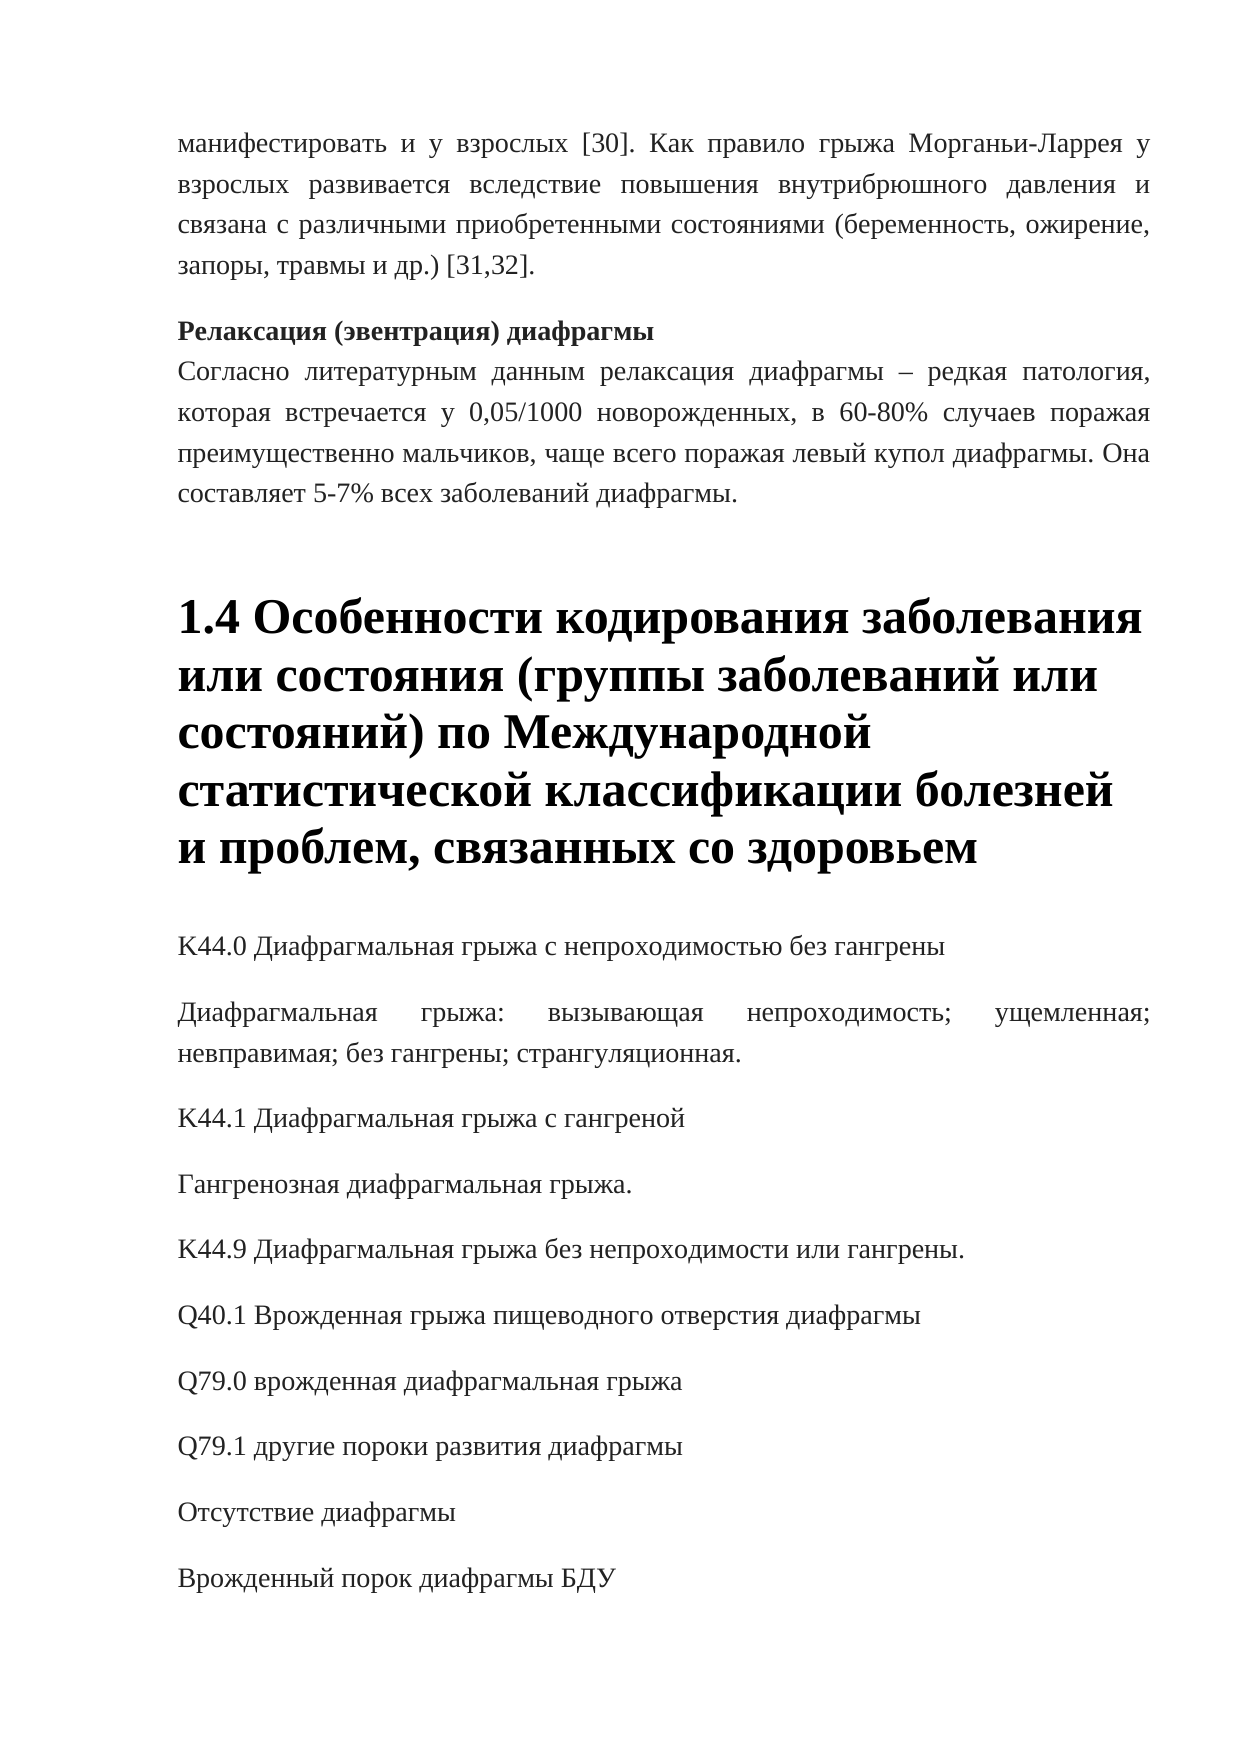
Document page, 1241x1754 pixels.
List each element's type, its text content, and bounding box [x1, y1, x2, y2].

text K44.9 Диафрагмальная грыжа без непроходимости или гангрены. [177, 1224, 1152, 1265]
text Гангренозная диафрагмальная грыжа. [177, 1159, 1152, 1199]
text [177, 118, 1152, 281]
text Q79.1 другие пороки развития диафрагмы [177, 1421, 1152, 1462]
text K44.1 Диафрагмальная грыжа с гангреной [177, 1093, 1152, 1134]
text 1.4 Особенности кодирования заболевания или состояния (группы заболеваний или состояний) по Международной статистической классификации болезней и проблем, связанных со здоровьем [177, 587, 1152, 874]
text Отсутствие диафрагмы [177, 1487, 1152, 1527]
text Релаксация (эвентрация) диафрагмы [177, 306, 1152, 346]
text Q40.1 Врожденная грыжа пищеводного отверстия диафрагмы [177, 1290, 1152, 1331]
text Согласно литературным данным релаксация диафрагмы – редкая патология, которая встречается у 0,05/1000 новорожденных, в 60-80% случаев поражая преимущественно мальчиков, чаще всего поражая левый купол диафрагмы. Она составляет 5-7% всех заболеваний диафрагмы. [177, 346, 1152, 509]
text Диафрагмальная грыжа: вызывающая непроходимость; ущемленная; невправимая; без гангрены; странгуляционная. [177, 987, 1152, 1068]
text K44.0 Диафрагмальная грыжа с непроходимостью без гангрены [177, 921, 1152, 962]
text Q79.0 врожденная диафрагмальная грыжа [177, 1356, 1152, 1396]
text Врожденный порок диафрагмы БДУ [177, 1552, 1152, 1593]
